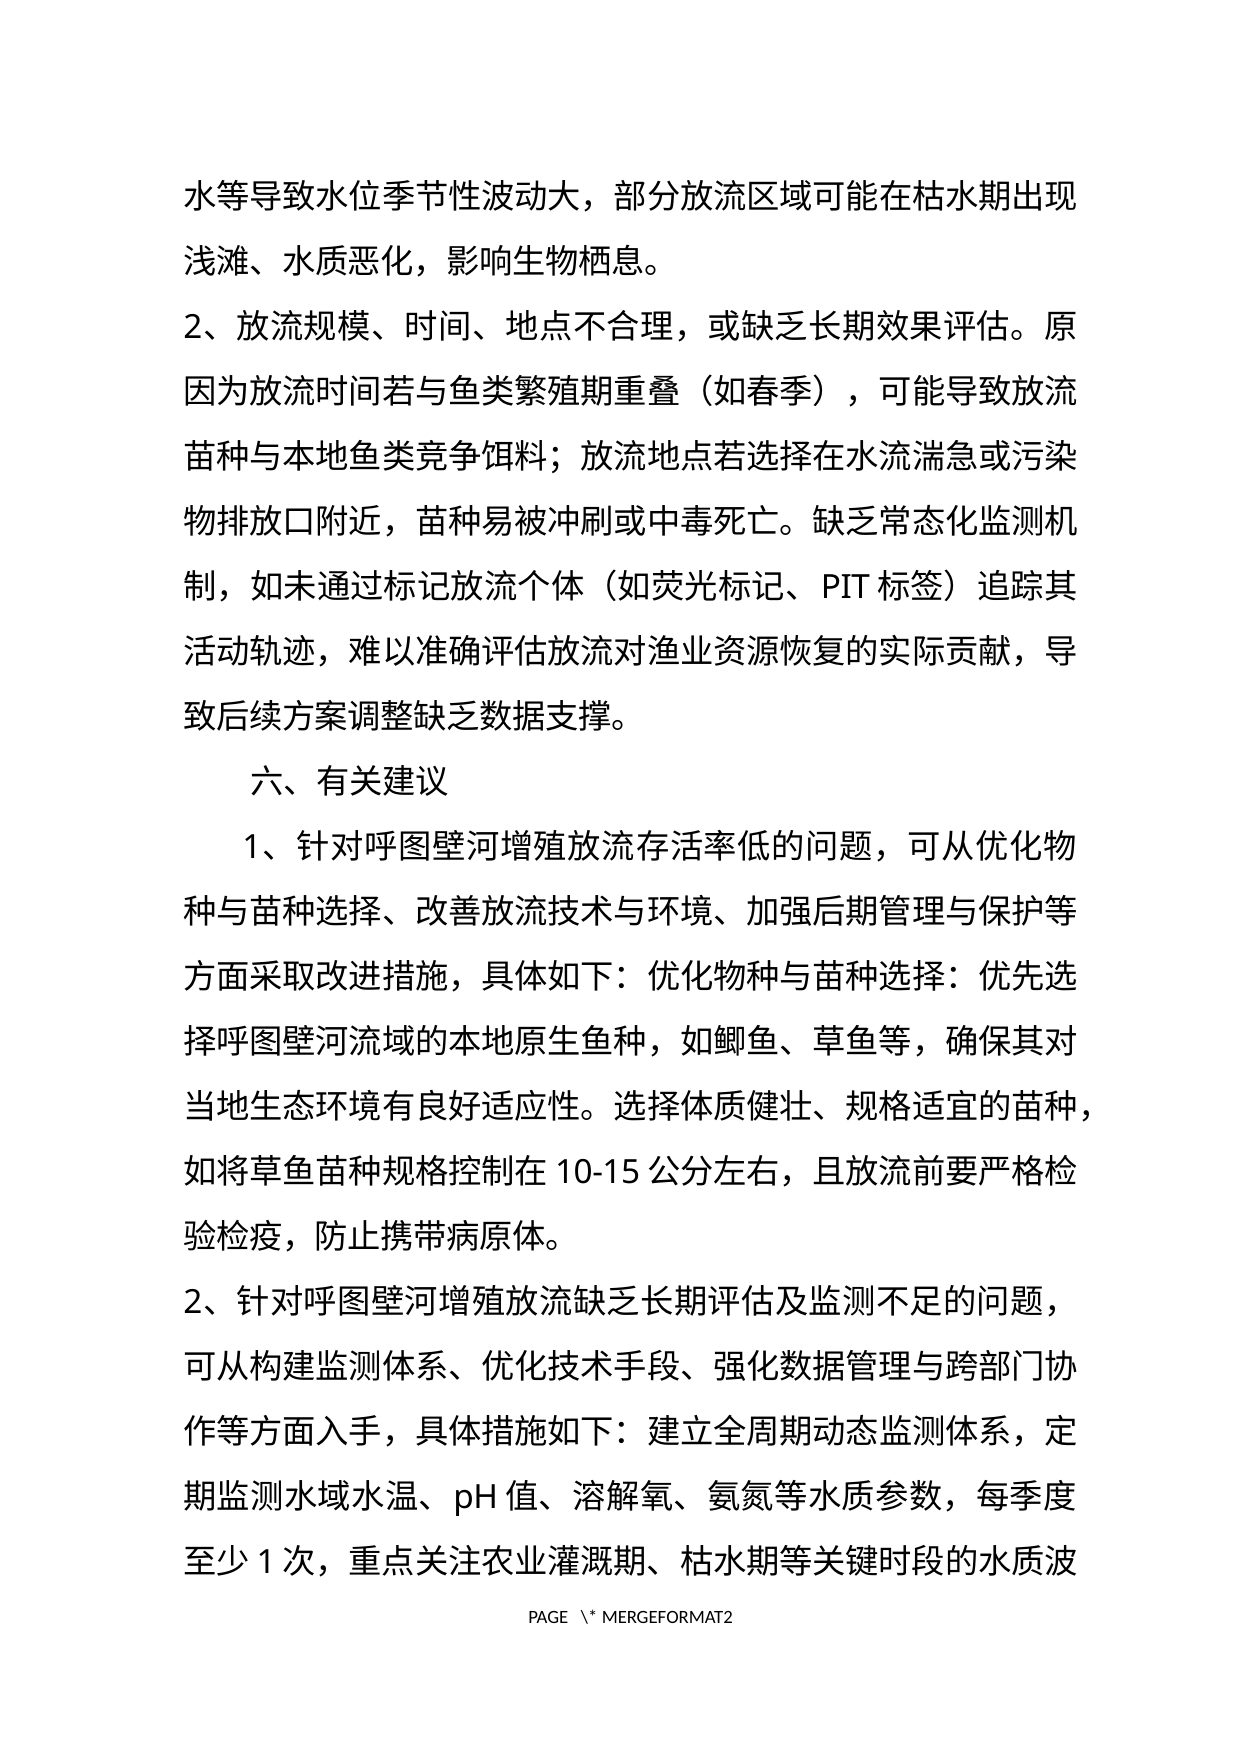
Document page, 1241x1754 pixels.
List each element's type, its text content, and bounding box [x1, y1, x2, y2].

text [183, 162, 1078, 747]
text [183, 812, 1078, 1592]
text 六、有关建议 [183, 747, 1078, 812]
